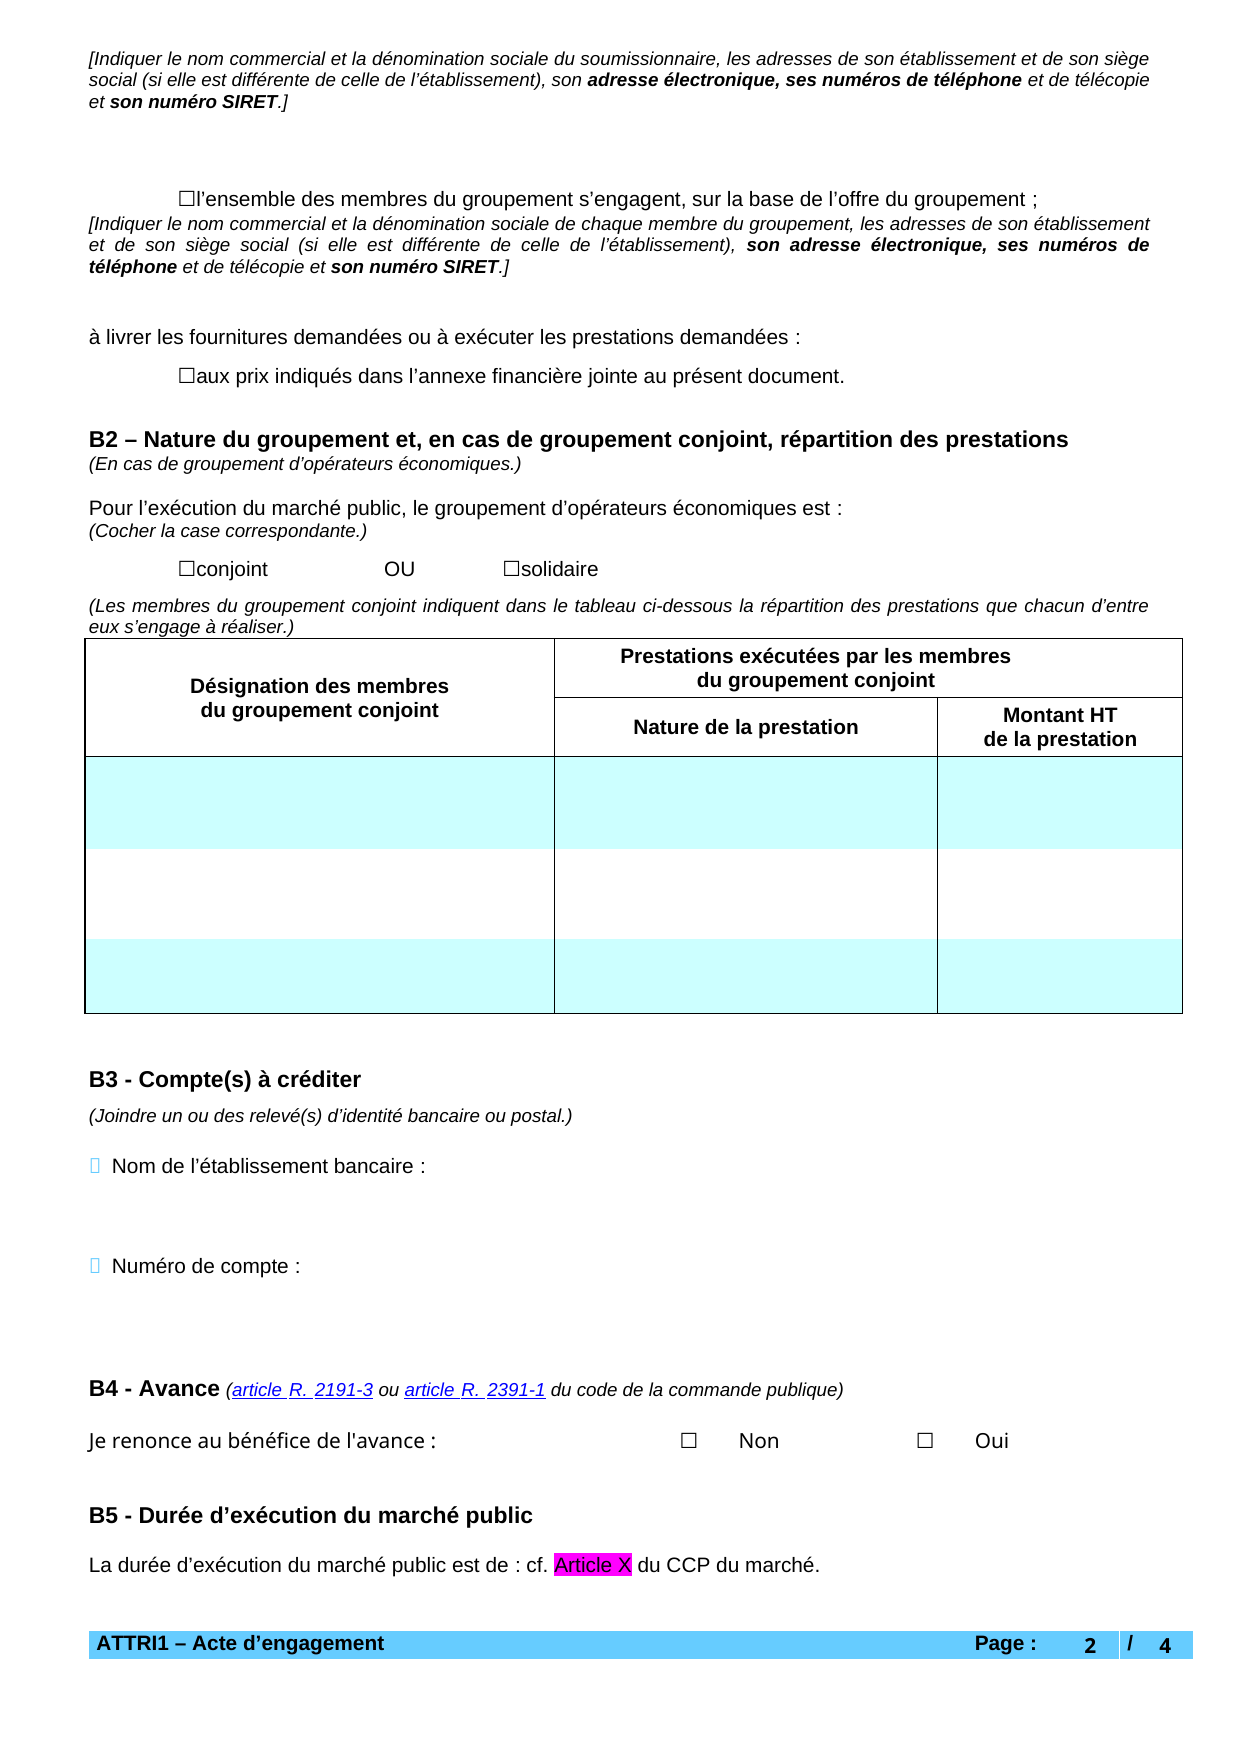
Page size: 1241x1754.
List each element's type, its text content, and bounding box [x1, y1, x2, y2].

table_cell [86, 849, 554, 939]
table_cell [555, 849, 937, 939]
table_cell [555, 757, 937, 849]
text Je renonce au bénéfice de l'avance : Non Oui [89, 1426, 1152, 1454]
table_cell [938, 757, 1182, 849]
text l’ensemble des membres du groupement s’engagent, sur la base de l’offre du groupement ; [177, 184, 1152, 212]
text Pour l’exécution du marché public, le groupement d’opérateurs économiques est : [89, 496, 1152, 520]
text à livrer les fournitures demandées ou à exécuter les prestations demandées : [89, 325, 1152, 349]
text (Joindre un ou des relevé(s) d’identité bancaire ou postal.) [89, 1105, 1152, 1127]
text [89, 47, 1152, 112]
text aux prix indiqués dans l’annexe financière jointe au présent document. [162, 361, 1152, 390]
text (En cas de groupement d’opérateurs économiques.) [89, 453, 1152, 474]
text La durée d’exécution du marché public est de : cf. Article X du CCP du marché. [89, 1552, 1152, 1576]
table_header Désignation des membres du groupement conjoint [86, 639, 554, 756]
table_cell [86, 757, 554, 849]
text B2 – Nature du groupement et, en cas de groupement conjoint, répartition des prestations [89, 426, 1152, 453]
text B3 - Compte(s) à créditer [89, 1066, 1152, 1093]
text (Les membres du groupement conjoint indiquent dans le tableau ci-dessous la répartition des prestations que chacun d’entre eux s’engage à réaliser.) [89, 595, 1152, 638]
text  Nom de l’établissement bancaire : [89, 1151, 1152, 1179]
text conjoint OU solidaire [89, 554, 1152, 582]
table_cell Nature de la prestation [555, 698, 937, 756]
table_cell [938, 849, 1182, 939]
table_header Prestations exécutées par les membres du groupement conjoint [555, 639, 1182, 697]
table_cell Montant HT de la prestation [938, 698, 1182, 756]
table_cell [86, 939, 554, 1013]
text B4 - Avance (article R. 2191-3 ou article R. 2391-1 du code de la commande publique) [89, 1375, 1152, 1402]
text (Cocher la case correspondante.) [89, 520, 1152, 541]
table_cell [938, 939, 1182, 1013]
table_cell [555, 939, 937, 1013]
text [Indiquer le nom commercial et la dénomination sociale de chaque membre du groupement, les adresses de son établissement et de son siège social (si elle est différente de celle de l’établissement), son adresse électronique, ses numéros de téléphone et de télécopie et son numéro SIRET.] [89, 212, 1152, 277]
subtitle B5 - Durée d’exécution du marché public [89, 1502, 1152, 1528]
text  Numéro de compte : [89, 1251, 1152, 1279]
